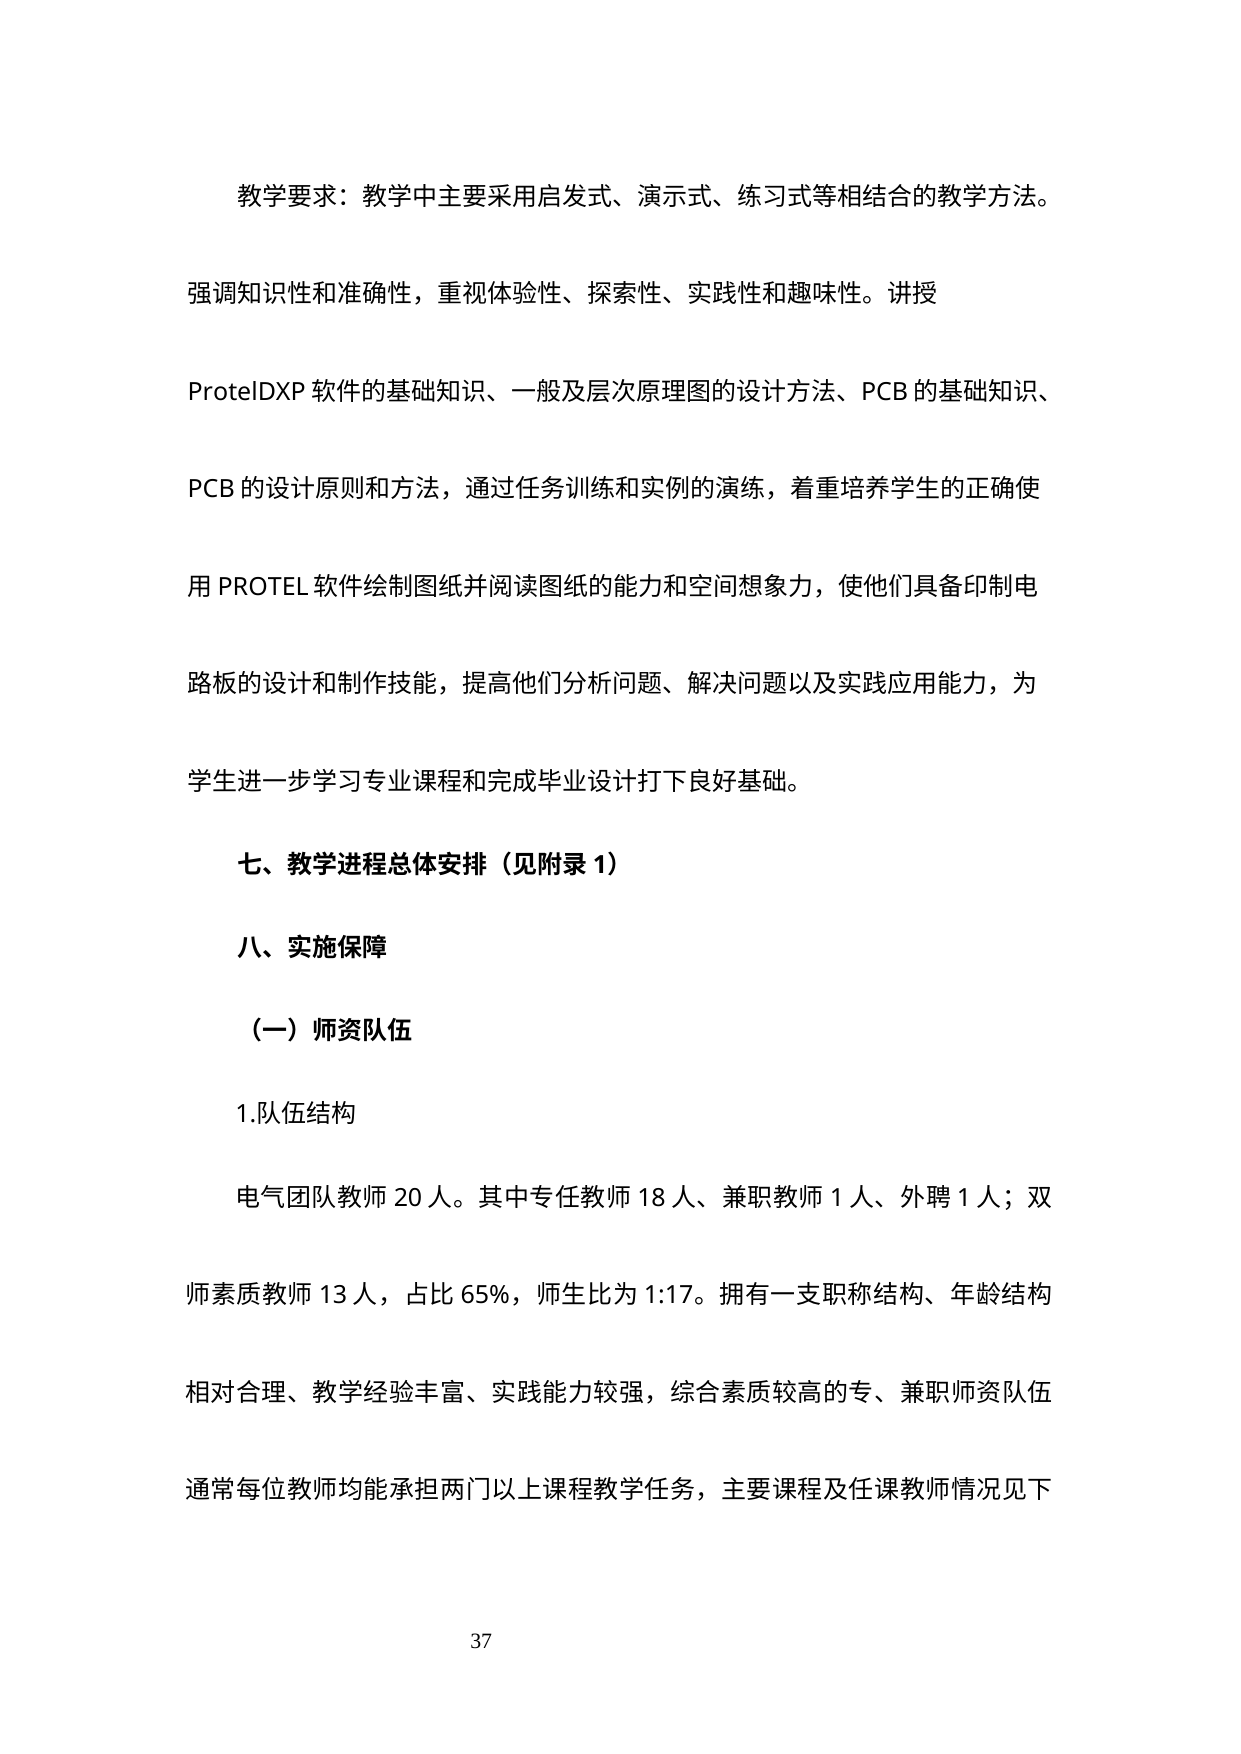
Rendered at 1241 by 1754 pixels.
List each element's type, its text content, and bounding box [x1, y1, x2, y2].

text 八、实施保障 [187, 913, 1053, 978]
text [185, 1163, 1053, 1520]
text （一）师资队伍 [187, 996, 1053, 1061]
text 教学要求：教学中主要采用启发式、演示式、练习式等相结合的教学方法。强调知识性和准确性，重视体验性、探索性、实践性和趣味性。讲授ProtelDXP软件的基础知识、一般及层次原理图的设计方法、PCB的基础知识、PCB的设计原则和方法，通过任务训练和实例的演练，着重培养学生的正确使用PROTEL软件绘制图纸并阅读图纸的能力和空间想象力，使他们具备印制电路板的设计和制作技能，提高他们分析问题、解决问题以及实践应用能力，为学生进一步学习专业课程和完成毕业设计打下良好基础。 [187, 162, 1053, 812]
text 1.队伍结构 [185, 1079, 1053, 1144]
text 七、教学进程总体安排（见附录1） [187, 830, 1053, 895]
